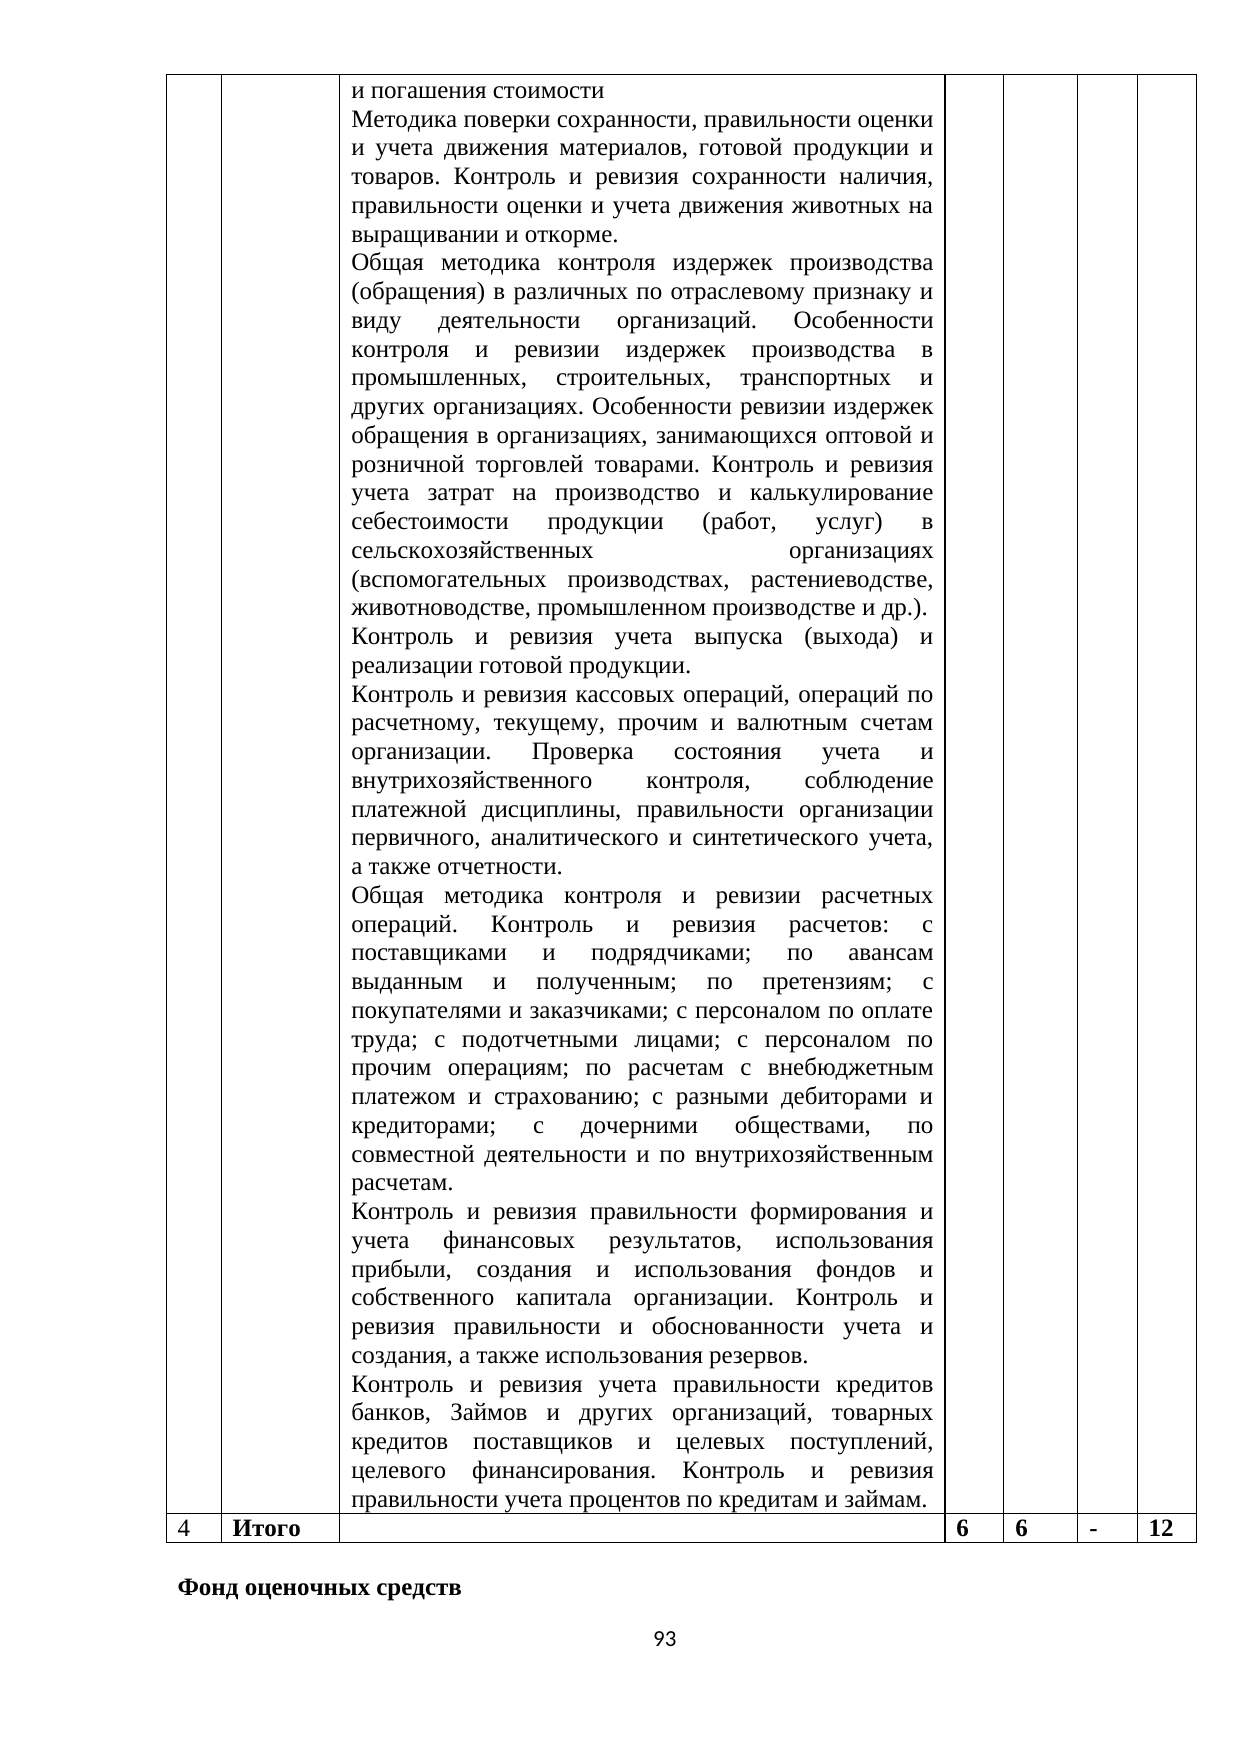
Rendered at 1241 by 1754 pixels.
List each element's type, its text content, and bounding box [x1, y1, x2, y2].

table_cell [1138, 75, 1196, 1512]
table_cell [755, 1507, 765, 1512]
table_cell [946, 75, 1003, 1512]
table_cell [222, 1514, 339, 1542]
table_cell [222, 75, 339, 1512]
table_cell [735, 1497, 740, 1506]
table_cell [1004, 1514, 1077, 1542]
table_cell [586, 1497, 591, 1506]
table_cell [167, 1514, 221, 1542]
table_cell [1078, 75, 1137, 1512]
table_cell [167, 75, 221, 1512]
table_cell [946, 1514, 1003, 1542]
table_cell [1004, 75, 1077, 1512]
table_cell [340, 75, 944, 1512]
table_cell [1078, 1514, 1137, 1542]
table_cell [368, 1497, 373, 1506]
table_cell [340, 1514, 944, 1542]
text Фонд оценочных средств [177, 1572, 1152, 1601]
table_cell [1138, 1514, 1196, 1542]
